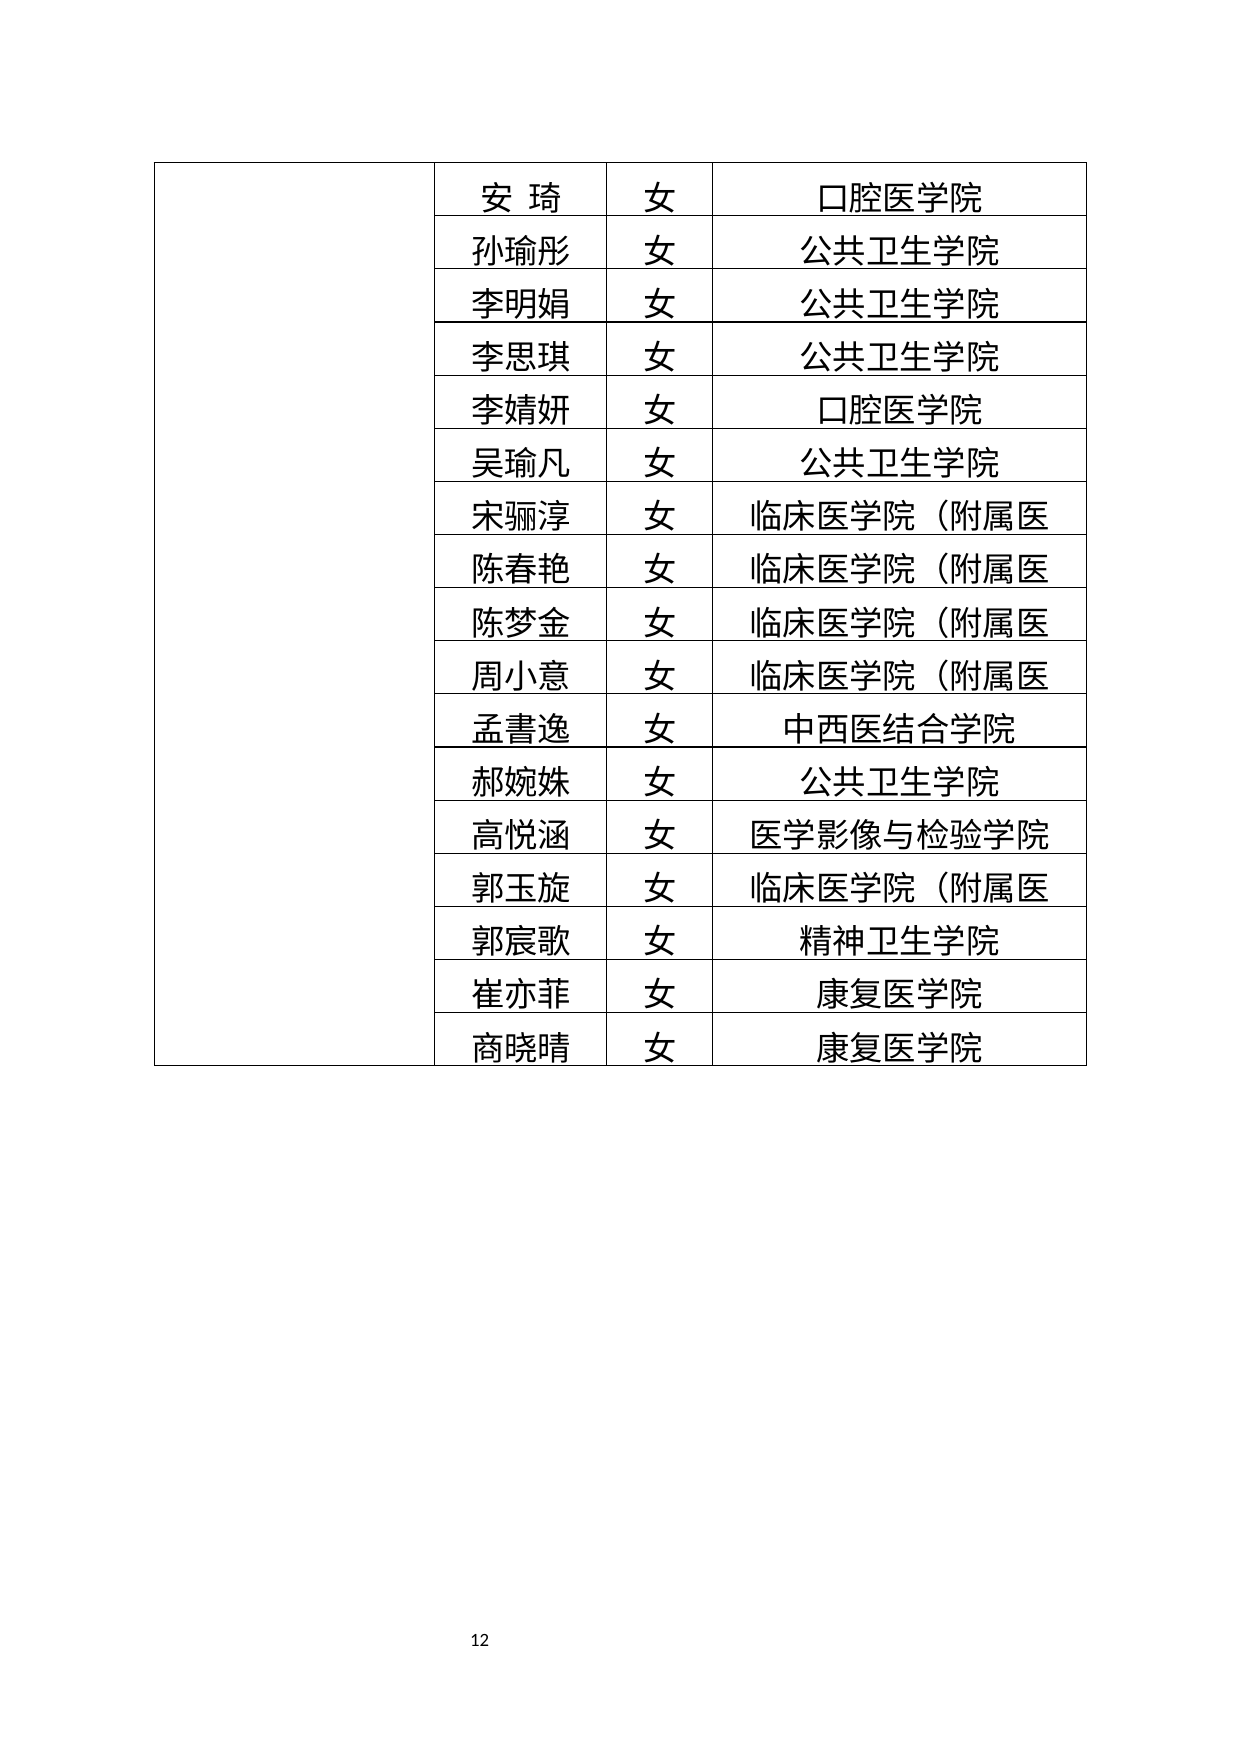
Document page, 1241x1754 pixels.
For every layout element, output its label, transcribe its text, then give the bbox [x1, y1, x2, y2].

table_cell 郭玉旋 [435, 854, 606, 906]
table_cell 临床医学院（附属医院） [713, 854, 1086, 906]
table_cell 公共卫生学院 [713, 269, 1086, 321]
table_cell 周小意 [435, 641, 606, 693]
table_cell 女 [607, 429, 712, 481]
table_cell 中西医结合学院 [713, 694, 1086, 746]
table_cell 康复医学院 [713, 1013, 1086, 1065]
table_cell 女 [607, 376, 712, 428]
table_cell 孙瑜彤 [435, 216, 606, 268]
table_cell 女 [607, 535, 712, 587]
table_cell 宋骊淳 [435, 482, 606, 534]
table_cell 女 [607, 907, 712, 959]
table_cell 崔亦菲 [435, 960, 606, 1012]
table_cell 临床医学院（附属医院） [713, 588, 1086, 640]
table_cell 郝婉姝 [435, 748, 606, 799]
table_cell 临床医学院（附属医院） [713, 641, 1086, 693]
table_cell 李婧妍 [435, 376, 606, 428]
table_cell 康复医学院 [713, 960, 1086, 1012]
table_cell 高悦涵 [435, 801, 606, 853]
table_cell 陈春艳 [435, 535, 606, 587]
table_cell 女 [607, 588, 712, 640]
table_cell 郭宸歌 [435, 907, 606, 959]
table_cell 女 [607, 482, 712, 534]
table_cell 医学影像与检验学院 [713, 801, 1086, 853]
table_cell 吴瑜凡 [435, 429, 606, 481]
table_cell 女 [607, 960, 712, 1012]
table_cell 女 [607, 748, 712, 799]
table_cell 精神卫生学院 [713, 907, 1086, 959]
table_cell 女 [607, 801, 712, 853]
table_cell 女 [607, 641, 712, 693]
table_cell 李明娟 [435, 269, 606, 321]
table_cell 商晓晴 [435, 1013, 606, 1065]
table_cell 孟書逸 [435, 694, 606, 746]
table_cell 女 [607, 216, 712, 268]
table_cell 临床医学院（附属医院） [713, 482, 1086, 534]
table_cell 公共卫生学院 [713, 323, 1086, 374]
table_cell 女 [607, 854, 712, 906]
table_cell 女 [607, 694, 712, 746]
table_cell 临床医学院（附属医院） [713, 535, 1086, 587]
table_cell 李思琪 [435, 323, 606, 374]
table_cell 女 [607, 323, 712, 374]
table_cell 公共卫生学院 [713, 216, 1086, 268]
table_cell 安 琦 [435, 163, 606, 215]
table_cell 公共卫生学院 [713, 429, 1086, 481]
table_cell 口腔医学院 [713, 376, 1086, 428]
table_cell 陈梦金 [435, 588, 606, 640]
table_cell 女 [607, 163, 712, 215]
table_cell 女 [607, 1013, 712, 1065]
table_cell 公共卫生学院 [713, 748, 1086, 799]
table_cell 女 [607, 269, 712, 321]
table_cell 口腔医学院 [713, 163, 1086, 215]
